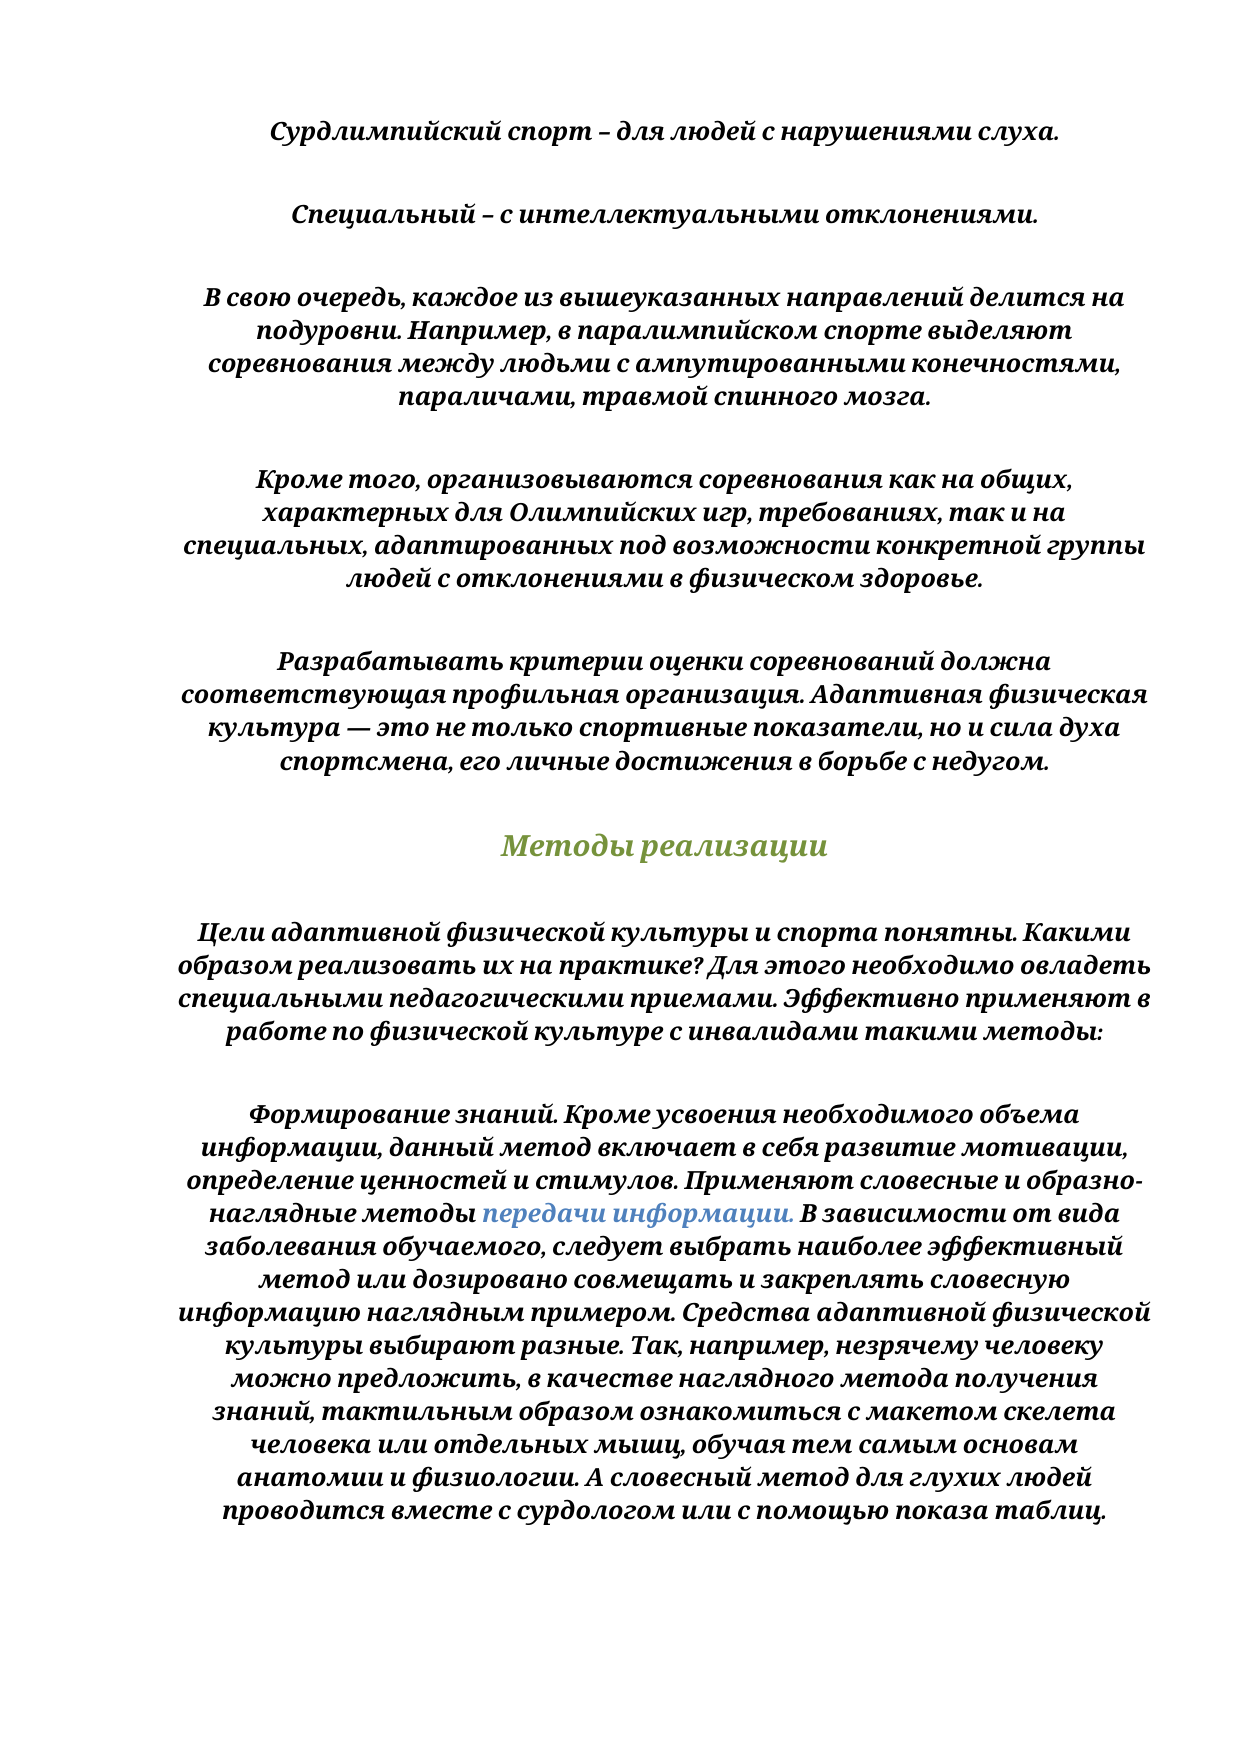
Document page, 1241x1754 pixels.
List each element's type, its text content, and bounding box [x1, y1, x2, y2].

subtitle Сурдлимпийский спорт – для людей с нарушениями слуха. [177, 118, 1152, 147]
subtitle Формирование знаний. Кроме усвоения необходимого объема информации, данный метод включает в себя развитие мотивации, определение ценностей и стимулов. Применяют словесные и образно-наглядные методы передачи информации. В зависимости от вида заболевания обучаемого, следует выбрать наиболее эффективный метод или дозировано совмещать и закреплять словесную информацию наглядным примером. Средства адаптивной физической культуры выбирают разные. Так, например, незрячему человеку можно предложить, в качестве наглядного метода получения знаний, тактильным образом ознакомиться с макетом скелета человека или отдельных мышц, обучая тем самым основам анатомии и физиологии. А словесный метод для глухих людей проводится вместе с сурдологом или с помощью показа таблиц. [177, 1101, 1152, 1526]
subtitle Разрабатывать критерии оценки соревнований должна соответствующая профильная организация. Адаптивная физическая культура — это не только спортивные показатели, но и сила духа спортсмена, его личные достижения в борьбе с недугом. [177, 648, 1152, 776]
subtitle Цели адаптивной физической культуры и спорта понятны. Какими образом реализовать их на практике? Для этого необходимо овладеть специальными педагогическими приемами. Эффективно применяют в работе по физической культуре с инвалидами такими методы: [177, 919, 1152, 1047]
subtitle В свою очередь, каждое из вышеуказанных направлений делится на подуровни. Например, в паралимпийском спорте выделяют соревнования между людьми с ампутированными конечностями, параличами, травмой спинного мозга. [177, 284, 1152, 412]
subtitle Методы реализации [177, 830, 1152, 864]
subtitle Специальный – с интеллектуальными отклонениями. [177, 201, 1152, 230]
subtitle Кроме того, организовываются соревнования как на общих, характерных для Олимпийских игр, требованиях, так и на специальных, адаптированных под возможности конкретной группы людей с отклонениями в физическом здоровье. [177, 466, 1152, 594]
